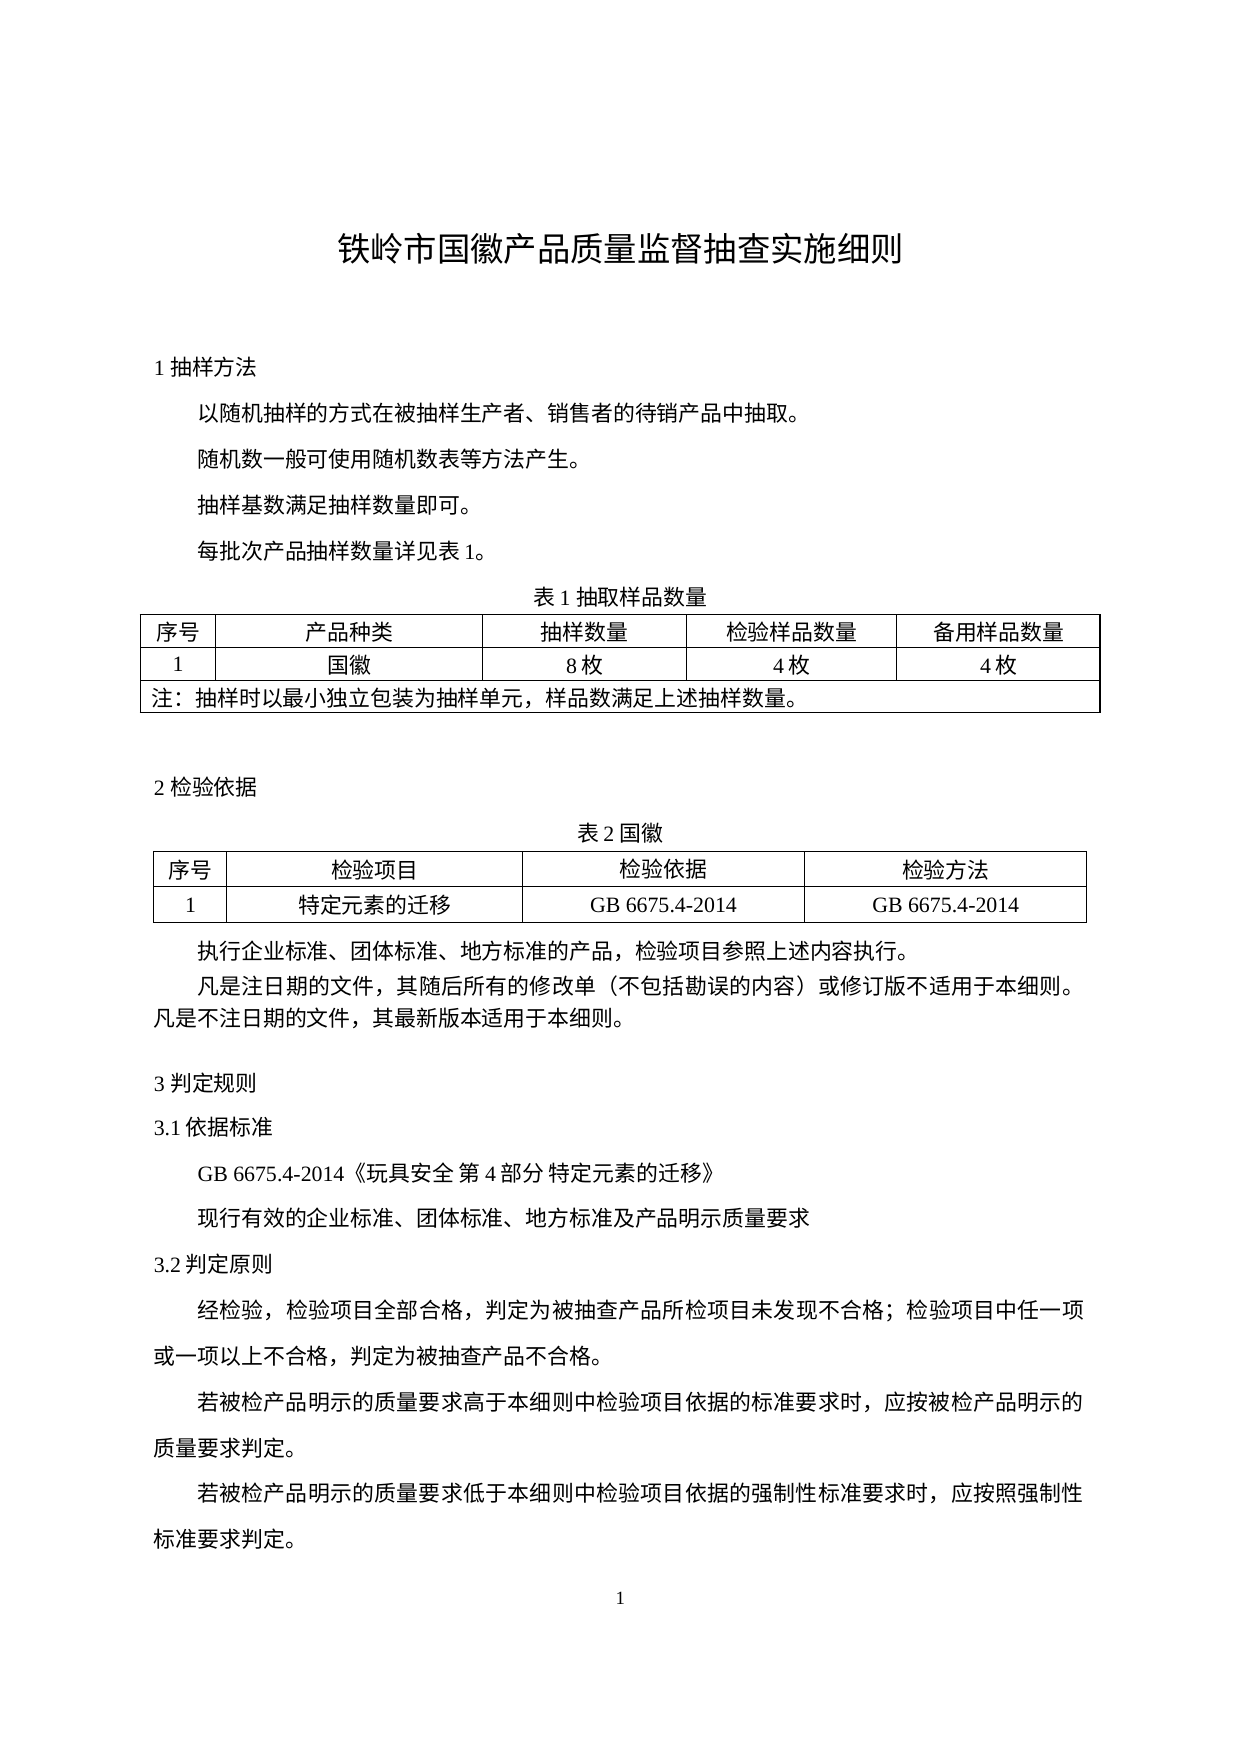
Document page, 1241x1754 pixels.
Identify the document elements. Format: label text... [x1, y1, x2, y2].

table_cell GB 6675.4-2014 [523, 887, 804, 922]
text 表1 抽取样品数量 [153, 568, 1087, 614]
text 经检验，检验项目全部合格，判定为被抽查产品所检项目未发现不合格；检验项目中任一项或一项以上不合格，判定为被抽查产品不合格。 [153, 1282, 1087, 1373]
text 随机数一般可使用随机数表等方法产生。 [153, 431, 1087, 477]
table_header 检验依据 [523, 852, 804, 886]
table_cell 4枚 [687, 648, 896, 679]
text 铁岭市国徽产品质量监督抽查实施细则 [153, 212, 1087, 274]
table_cell 4枚 [897, 648, 1099, 679]
text 2 检验依据 [153, 759, 1087, 805]
table_cell 特定元素的迁移 [227, 887, 522, 922]
table_header 检验样品数量 [687, 615, 896, 647]
text 执行企业标准、团体标准、地方标准的产品，检验项目参照上述内容执行。 [153, 923, 1087, 968]
text GB 6675.4-2014《玩具安全 第4部分 特定元素的迁移》 [153, 1144, 1087, 1190]
text 3 判定规则 [153, 1066, 1087, 1098]
table_header 检验方法 [805, 852, 1086, 886]
text 凡是注日期的文件，其随后所有的修改单（不包括勘误的内容）或修订版不适用于本细则。凡是不注日期的文件，其最新版本适用于本细则。 [153, 968, 1087, 1033]
text 若被检产品明示的质量要求低于本细则中检验项目依据的强制性标准要求时，应按照强制性标准要求判定。 [153, 1465, 1087, 1557]
text 表2 国徽 [153, 805, 1087, 851]
table_cell GB 6675.4-2014 [805, 887, 1086, 922]
table_header 序号 [154, 852, 226, 886]
table_cell 国徽 [216, 648, 482, 679]
text 现行有效的企业标准、团体标准、地方标准及产品明示质量要求 [153, 1190, 1087, 1236]
text 抽样基数满足抽样数量即可。 [153, 477, 1087, 522]
text 1 抽样方法 [153, 339, 1087, 385]
text 3.1依据标准 [153, 1098, 1087, 1144]
text 每批次产品抽样数量详见表1。 [153, 522, 1087, 568]
table_header 序号 [141, 615, 215, 647]
table_cell 8枚 [483, 648, 686, 679]
table_header 备用样品数量 [897, 615, 1099, 647]
text 若被检产品明示的质量要求高于本细则中检验项目依据的标准要求时，应按被检产品明示的质量要求判定。 [153, 1373, 1087, 1465]
table_header 产品种类 [216, 615, 482, 647]
table_cell 注：抽样时以最小独立包装为抽样单元，样品数满足上述抽样数量。 [141, 681, 1099, 712]
table_cell 1 [154, 887, 226, 922]
table_cell 1 [141, 648, 215, 679]
table_header 检验项目 [227, 852, 522, 886]
text 3.2判定原则 [153, 1236, 1087, 1282]
table_header 抽样数量 [483, 615, 686, 647]
text 以随机抽样的方式在被抽样生产者、销售者的待销产品中抽取。 [153, 385, 1087, 431]
